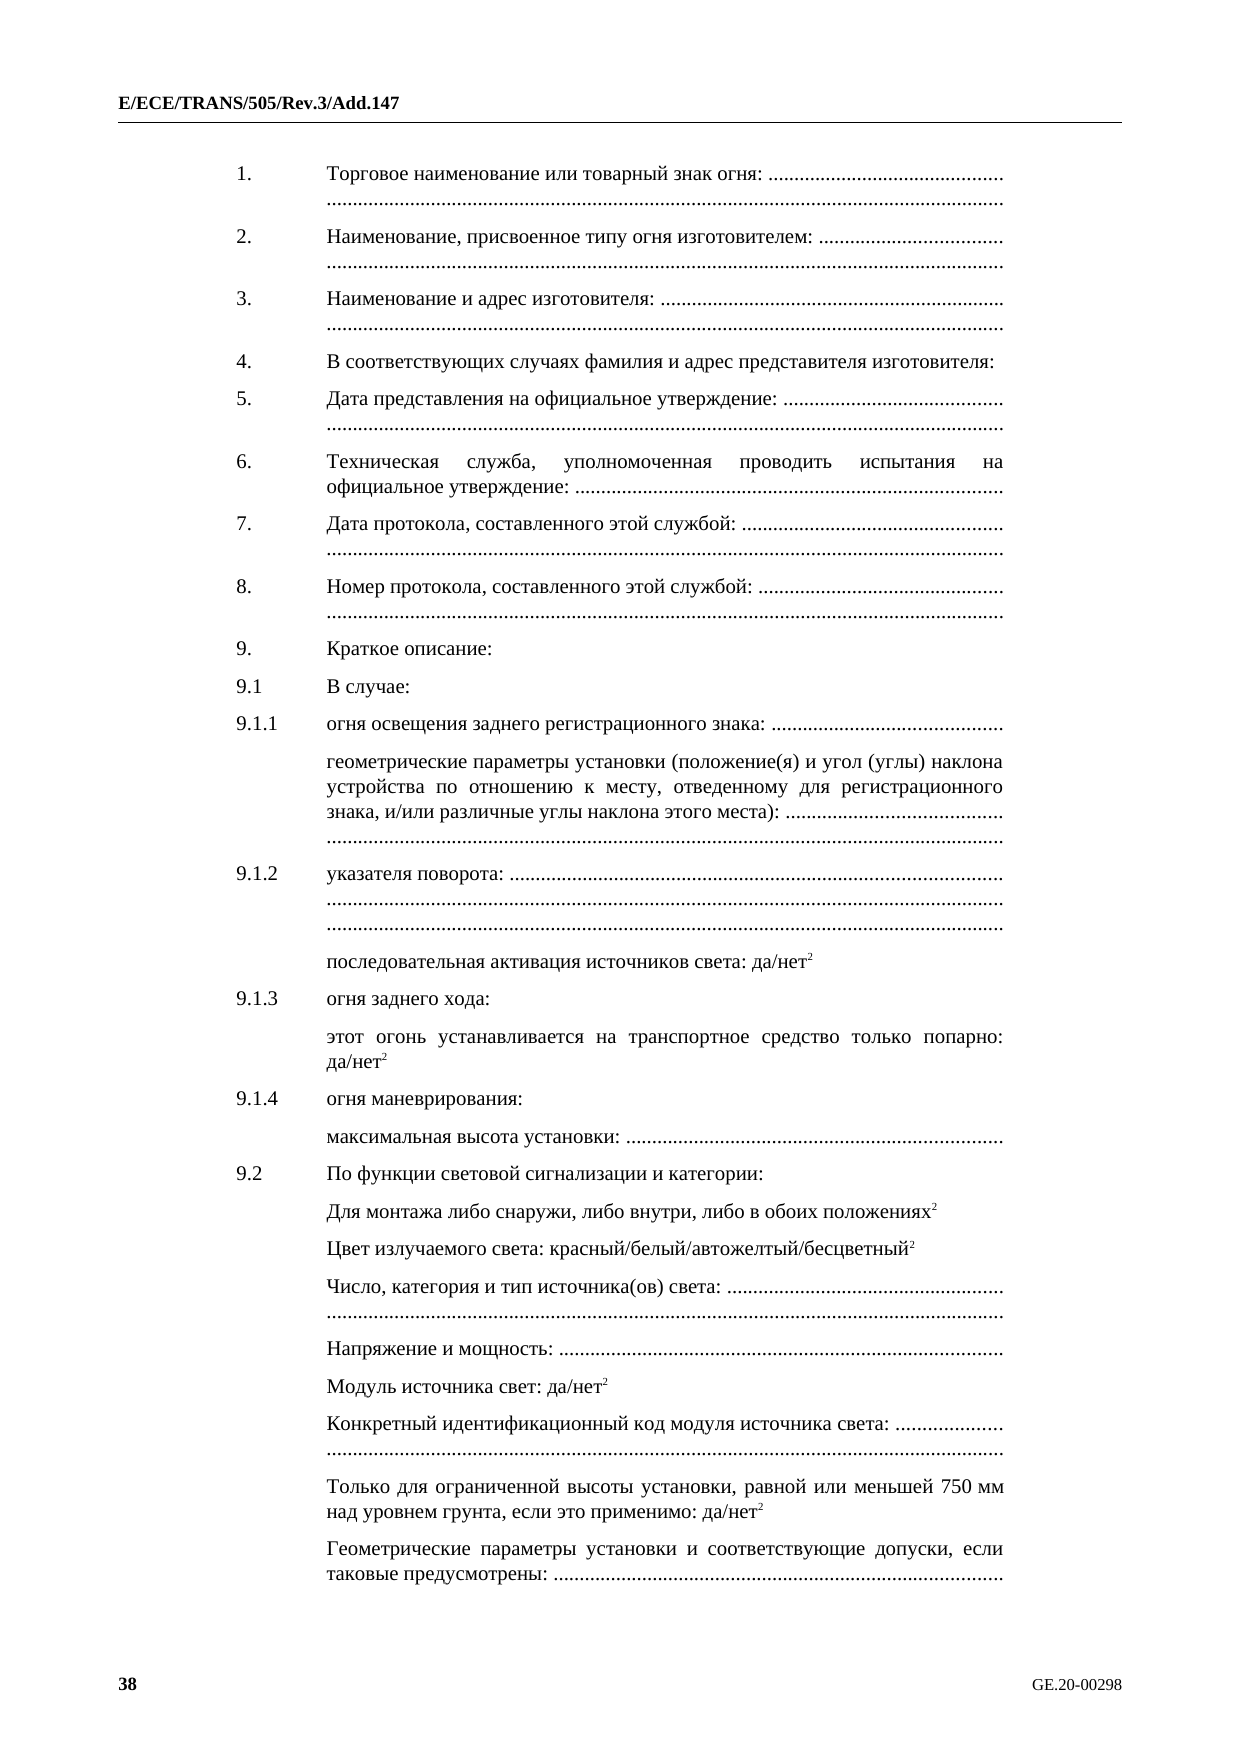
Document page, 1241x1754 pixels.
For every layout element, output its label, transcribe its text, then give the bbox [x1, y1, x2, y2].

text 9. Краткое описание: [236, 635, 1004, 660]
text максимальная высота установки: [236, 1123, 1004, 1148]
text Геометрические параметры установки и соответствующие допуски, если таковые предусмотрены: [236, 1535, 1004, 1585]
text 7. Дата протокола, составленного этой службой: [236, 510, 1004, 560]
text 4. В соответствующих случаях фамилия и адрес представителя изготовителя: [236, 348, 1004, 373]
text 8. Номер протокола, составленного этой службой: [236, 573, 1004, 623]
text 9.2 По функции световой сигнализации и категории: [236, 1160, 1004, 1185]
text Для монтажа либо снаружи, либо внутри, либо в обоих положениях2 [236, 1198, 1004, 1223]
text Число, категория и тип источника(ов) света: [236, 1273, 1004, 1323]
text 9.1.1 огня освещения заднего регистрационного знака: [236, 710, 1004, 735]
text последовательная активация источников света: да/нет2 [236, 948, 1004, 973]
text 1. Торговое наименование или товарный знак огня: [236, 160, 1004, 210]
text 9.1.4 огня маневрирования: [236, 1085, 1004, 1110]
text Только для ограниченной высоты установки, равной или меньшей 750 мм над уровнем грунта, если это применимо: да/нет2 [236, 1473, 1004, 1523]
text этот огонь устанавливается на транспортное средство только попарно: да/нет2 [236, 1023, 1004, 1073]
text 9.1.2 указателя поворота: [236, 860, 1004, 935]
text 9.1 В случае: [236, 673, 1004, 698]
text Конкретный идентификационный код модуля источника света: [236, 1410, 1004, 1460]
text 3. Наименование и адрес изготовителя: [236, 285, 1004, 335]
text Модуль источника свет: да/нет2 [236, 1373, 1004, 1398]
text геометрические параметры установки (положение(я) и угол (углы) наклона устройства по отношению к месту, отведенному для регистрационного знака, и/или различные углы наклона этого места): [236, 748, 1004, 848]
text 2. Наименование, присвоенное типу огня изготовителем: [236, 223, 1004, 273]
text 5. Дата представления на официальное утверждение: [236, 385, 1004, 435]
text Цвет излучаемого света: красный/белый/автожелтый/бесцветный2 [236, 1235, 1004, 1260]
text 6. Техническая служба, уполномоченная проводить испытания на официальное утверждение: [236, 448, 1004, 498]
text 9.1.3 огня заднего хода: [236, 985, 1004, 1010]
text Напряжение и мощность: [236, 1335, 1004, 1360]
